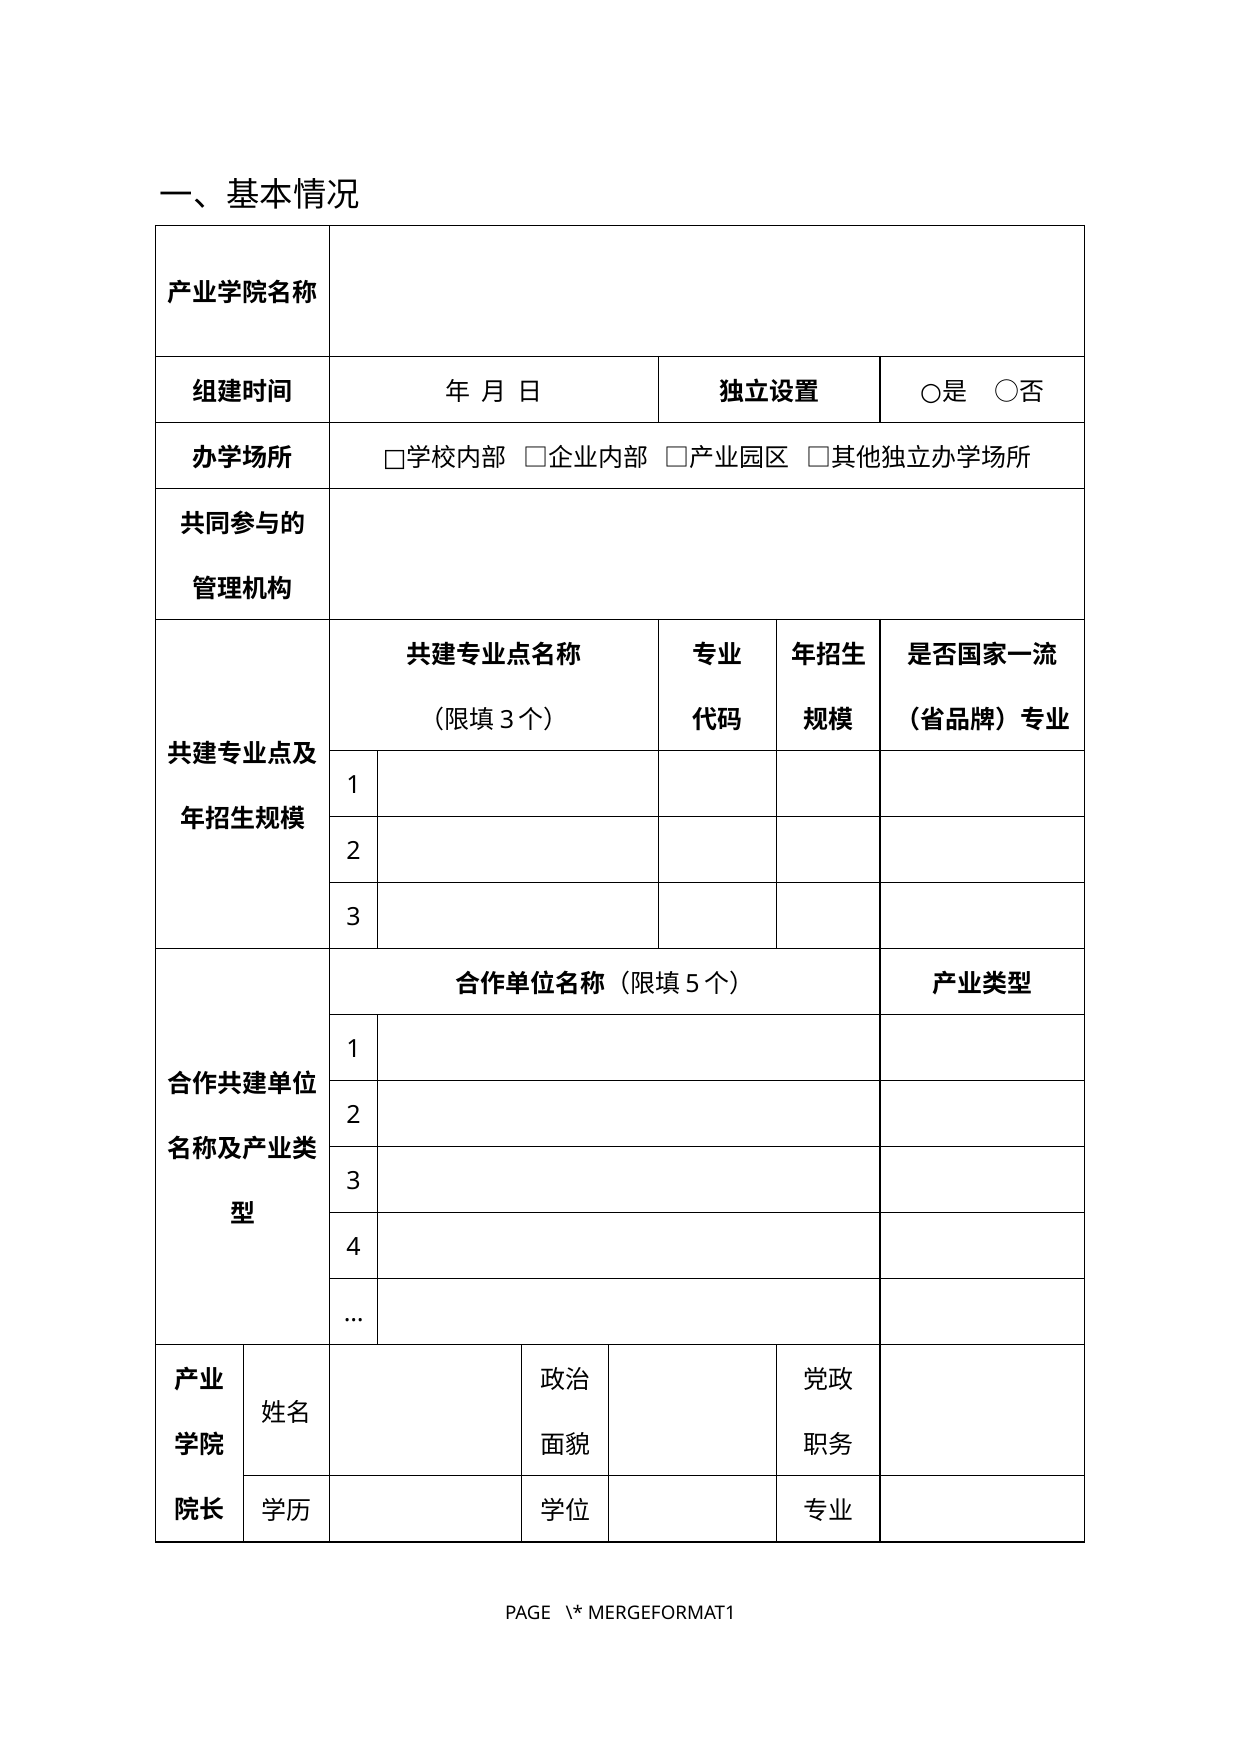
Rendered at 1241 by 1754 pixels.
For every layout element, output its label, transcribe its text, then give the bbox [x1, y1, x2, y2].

table_cell [378, 817, 658, 882]
table_cell 姓名 [244, 1345, 329, 1475]
table_cell [881, 1213, 1084, 1278]
table_cell 产业 学院 院长 基本 情况 [156, 1345, 243, 1541]
table_cell 2 [330, 817, 377, 882]
table_cell 年招生规模 [777, 620, 879, 750]
table_cell 专业 代码 [659, 620, 776, 750]
table_cell [881, 1081, 1084, 1146]
table_cell [378, 751, 658, 816]
table_cell [378, 1279, 879, 1344]
table_cell 2 [330, 1081, 377, 1146]
table_cell 年 月 日 [330, 357, 658, 422]
table_cell 组建时间 [156, 357, 329, 422]
table_cell [330, 1476, 521, 1541]
table_cell 1 [330, 751, 377, 816]
table_cell [378, 1081, 879, 1146]
table_cell 共建专业点及 年招生规模 [156, 620, 329, 948]
table_cell 3 [330, 883, 377, 948]
table_cell 共同参与的 管理机构 [156, 489, 329, 619]
table_cell 共建专业点名称 （限填3个） [330, 620, 658, 750]
table_cell [881, 1279, 1084, 1344]
table_cell ○是 ○否 [881, 357, 1084, 422]
table_cell 学历 [244, 1476, 329, 1541]
table_cell [881, 883, 1084, 948]
table_cell [330, 1345, 521, 1475]
table_cell [609, 1345, 776, 1475]
table_cell 学位 [522, 1476, 608, 1541]
table_cell 合作共建单位名称及产业类型 [156, 949, 329, 1344]
table_cell … [330, 1279, 377, 1344]
table_cell 办学场所 [156, 423, 329, 488]
table_cell 3 [330, 1147, 377, 1212]
table_header [330, 226, 1084, 356]
table_cell [777, 817, 879, 882]
table_cell 独立设置 [659, 357, 879, 422]
table_cell [881, 1476, 1084, 1541]
table_cell [881, 1147, 1084, 1212]
table_cell [777, 751, 879, 816]
table_cell 1 [330, 1015, 377, 1080]
table_cell [659, 751, 776, 816]
table_cell [378, 1213, 879, 1278]
table_cell 政治面貌 [522, 1345, 608, 1475]
table_cell 专业 职称 [777, 1476, 879, 1541]
table_cell □学校内部 □企业内部 □产业园区 □其他独立办学场所 [330, 423, 1084, 488]
table_cell 产业类型 [881, 949, 1084, 1014]
table_cell 是否国家一流（省品牌）专业 [881, 620, 1084, 750]
table_cell 4 [330, 1213, 377, 1278]
table_header 产业学院名称 [156, 226, 329, 356]
table_cell 党政 职务 [777, 1345, 879, 1475]
table_cell [881, 1345, 1084, 1475]
table_cell [659, 817, 776, 882]
table_cell [378, 1015, 879, 1080]
table_cell [881, 817, 1084, 882]
table_cell [378, 1147, 879, 1212]
table_cell 合作单位名称（限填5个） [330, 949, 879, 1014]
table_cell [378, 883, 658, 948]
table_cell [777, 883, 879, 948]
table_cell [659, 883, 776, 948]
table_cell [609, 1476, 776, 1541]
table_cell [881, 751, 1084, 816]
text 一、基本情况 [159, 160, 1081, 225]
table_cell [881, 1015, 1084, 1080]
table_cell [330, 489, 1084, 619]
